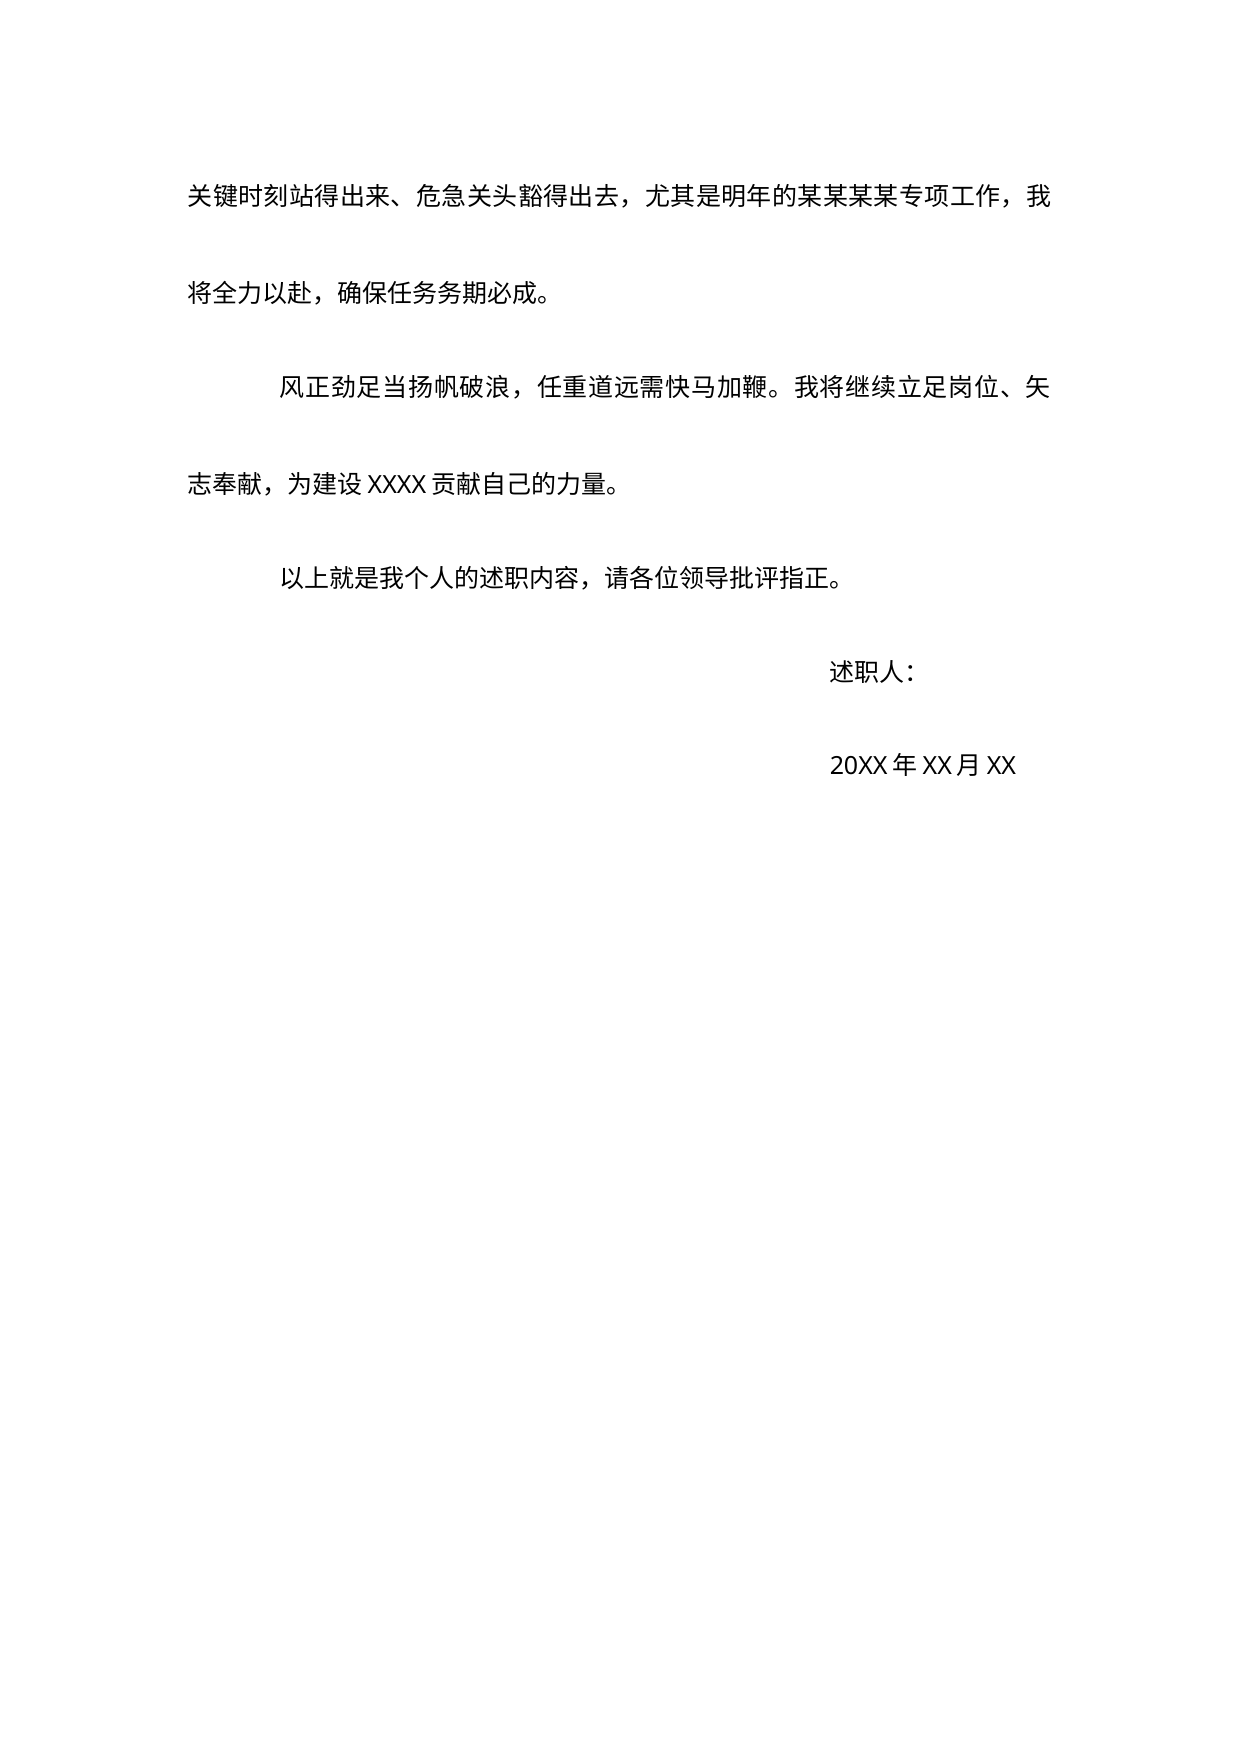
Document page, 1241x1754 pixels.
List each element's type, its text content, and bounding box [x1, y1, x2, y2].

text 以上就是我个人的述职内容，请各位领导批评指正。 [187, 544, 1053, 609]
text 述职人： [737, 638, 1053, 703]
text 风正劲足当扬帆破浪，任重道远需快马加鞭。我将继续立足岗位、矢志奉献，为建设XXXX贡献自己的力量。 [187, 353, 1053, 516]
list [187, 162, 1053, 324]
text 20XX年XX月XX [737, 731, 1053, 796]
